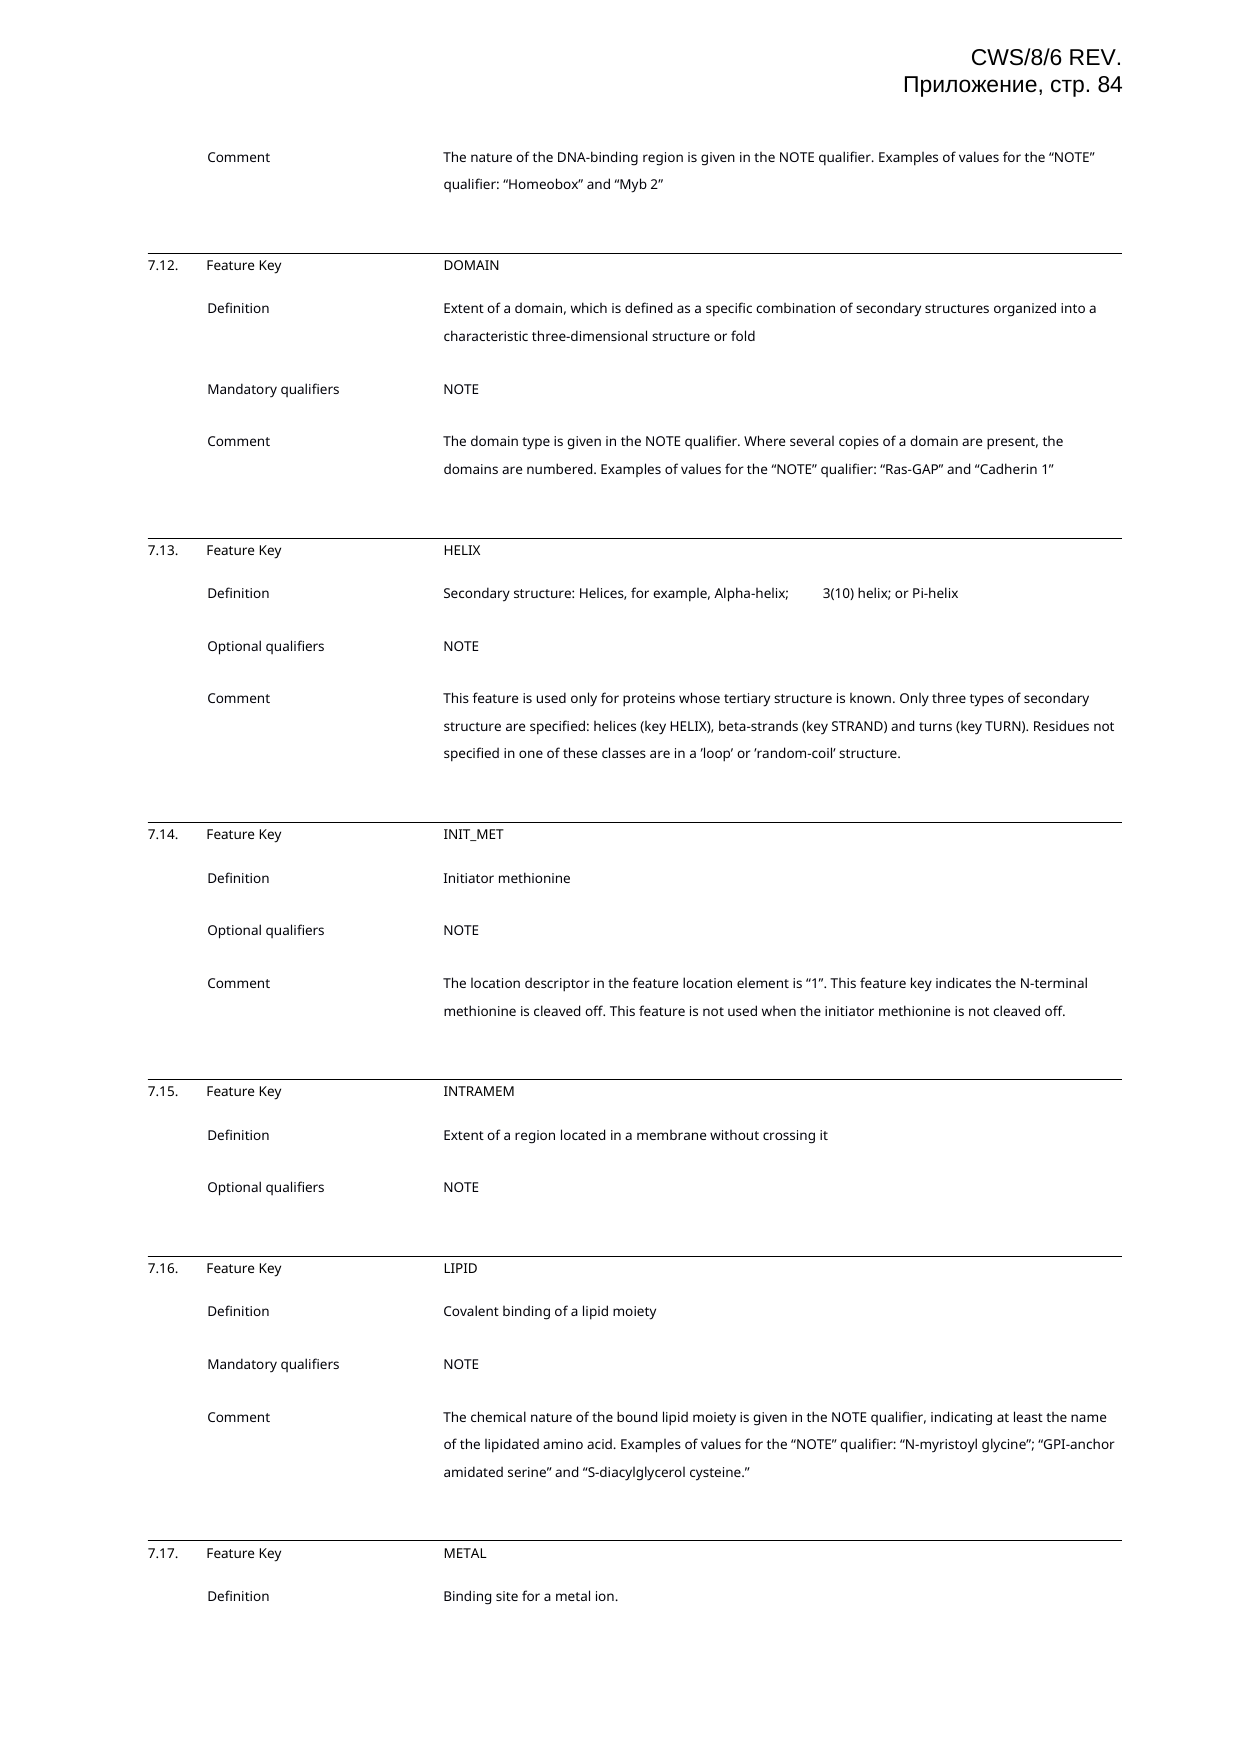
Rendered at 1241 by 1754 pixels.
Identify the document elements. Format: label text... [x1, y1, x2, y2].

text Feature Key LIPID [148, 1257, 1122, 1277]
text Feature Key INTRAMEM [148, 1080, 1122, 1101]
text Feature Key HELIX [148, 539, 1122, 559]
text Definition Covalent binding of a lipid moiety [207, 1302, 1122, 1321]
text Comment The nature of the DNA-binding region is given in the NOTE qualifier. Examples of values for the “NOTE” qualifier: “Homeobox” and “Myb 2” [207, 148, 1122, 194]
text Feature Key METAL [148, 1541, 1122, 1562]
text Definition Extent of a domain, which is defined as a specific combination of secondary structures organized into a characteristic three-dimensional structure or fold [207, 299, 1122, 346]
text Feature Key DOMAIN [148, 254, 1122, 274]
text Comment This feature is used only for proteins whose tertiary structure is known. Only three types of secondary structure are specified: helices (key HELIX), beta-strands (key STRAND) and turns (key TURN). Residues not specified in one of these classes are in a ’loop’ or ’random-coil’ structure. [207, 689, 1122, 763]
text Mandatory qualifiers NOTE [207, 1355, 1122, 1373]
text Comment The location descriptor in the feature location element is “1”. This feature key indicates the N-terminal methionine is cleaved off. This feature is not used when the initiator methionine is not cleaved off. [207, 974, 1122, 1020]
text Definition Binding site for a metal ion. [207, 1587, 1122, 1605]
text Definition Secondary structure: Helices, for example, Alpha-helix; 3(10) helix; or Pi-helix [207, 584, 1122, 602]
text Optional qualifiers NOTE [207, 921, 1122, 940]
text Mandatory qualifiers NOTE [207, 380, 1122, 398]
text Comment The domain type is given in the NOTE qualifier. Where several copies of a domain are present, the domains are numbered. Examples of values for the “NOTE” qualifier: “Ras-GAP” and “Cadherin 1” [207, 432, 1122, 478]
text Comment The chemical nature of the bound lipid moiety is given in the NOTE qualifier, indicating at least the name of the lipidated amino acid. Examples of values for the “NOTE” qualifier: “N-myristoyl glycine”; “GPI-anchor amidated serine” and “S-diacylglycerol cysteine.” [207, 1408, 1122, 1481]
text Definition Initiator methionine [207, 869, 1122, 887]
text Definition Extent of a region located in a membrane without crossing it [207, 1126, 1122, 1144]
text Optional qualifiers NOTE [207, 637, 1122, 655]
text Feature Key INIT_MET [148, 823, 1122, 844]
text Optional qualifiers NOTE [207, 1178, 1122, 1197]
